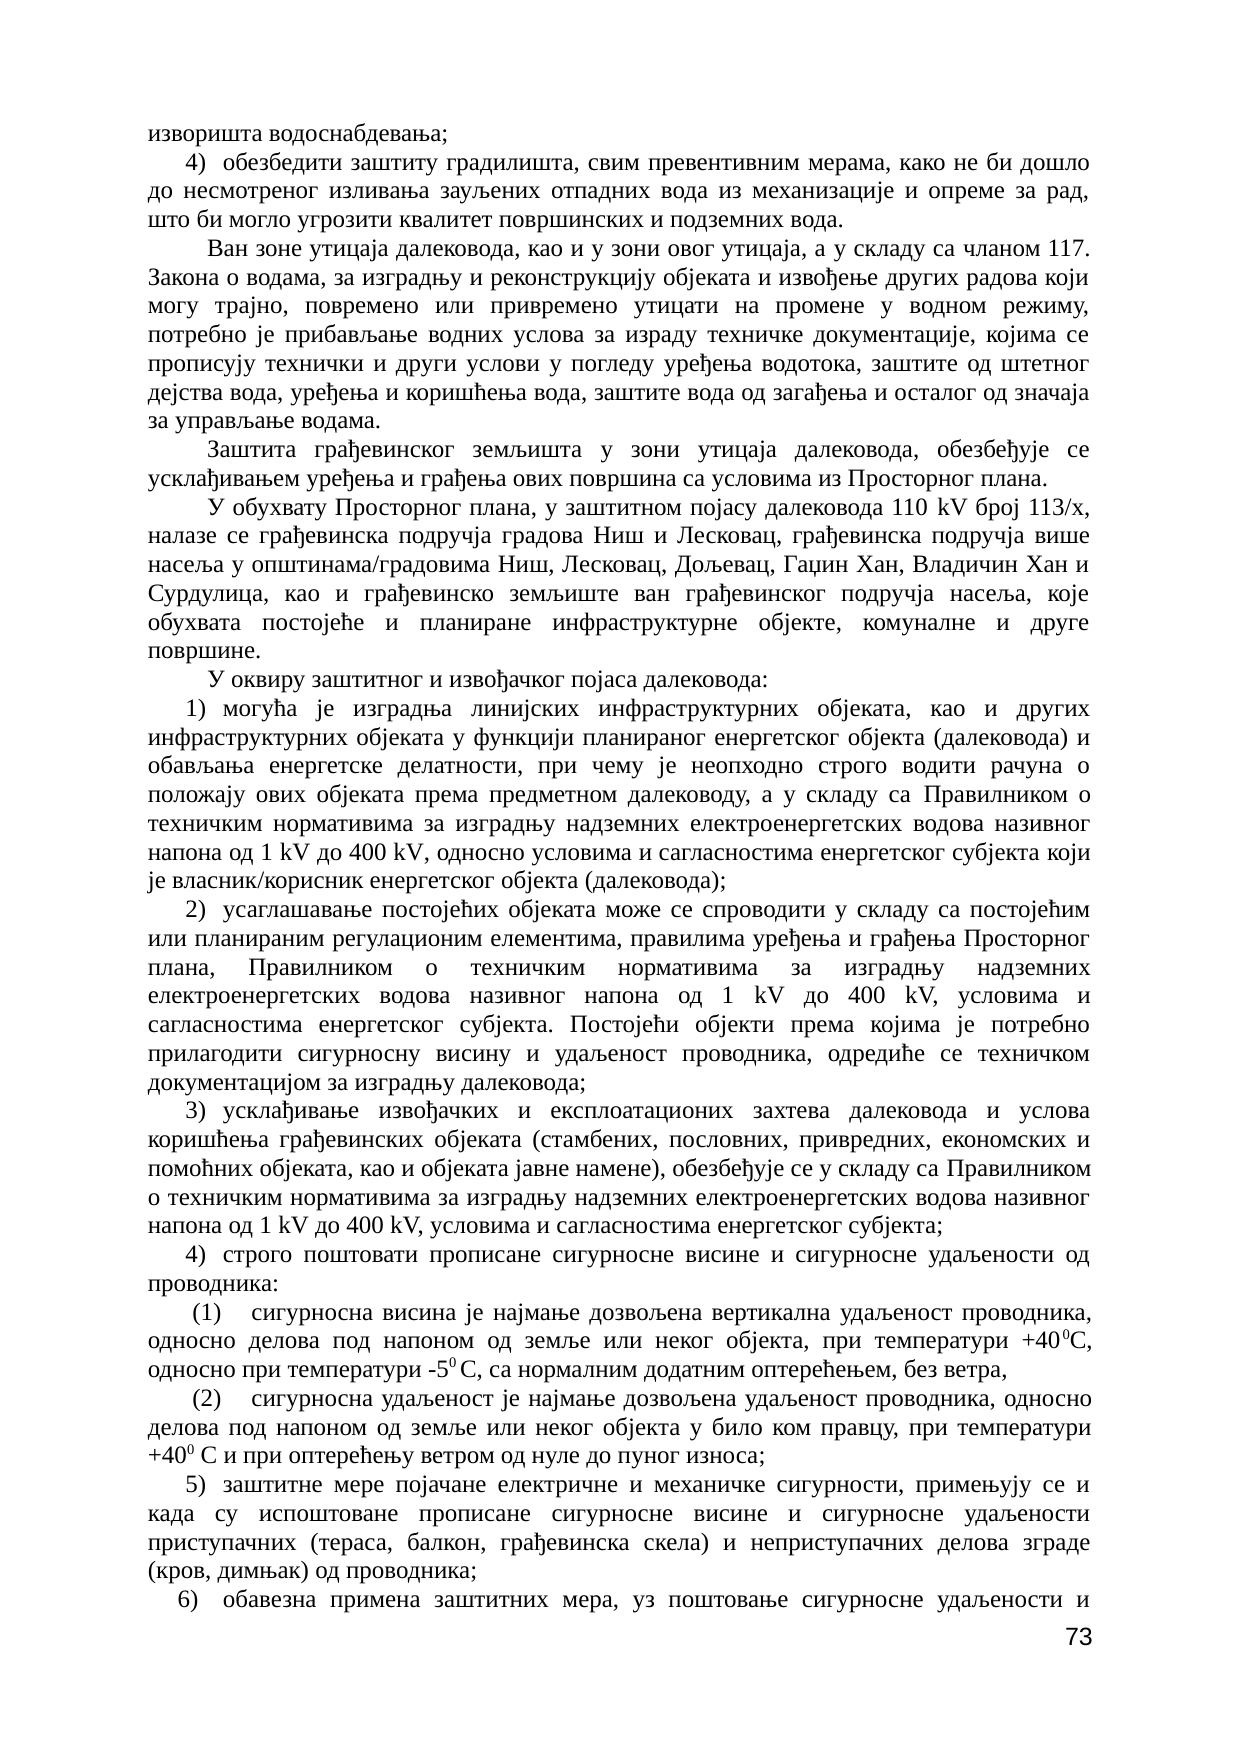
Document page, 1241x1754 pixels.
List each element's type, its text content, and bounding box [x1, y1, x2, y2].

text Ван зоне утицаја далековода, као и у зони овог утицаја, а у складу са чланом 117. Закона о водама, за изградњу и реконструкцију објеката и извођење других радова који могу трајно, повремено или привремено утицати на промене у водном режиму, потребно је прибављање водних услова за израду техничке документације, којима се прописују технички и други услови у погледу уређења водотока, заштите од штетног дејства вода, уређења и коришћења вода, заштите вода од загађења и осталог од значаја за управљање водама. [148, 233, 1090, 434]
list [148, 1584, 1091, 1613]
list заштитне мере појачане електричне и механичке сигурности, примењују се и када су испоштоване прописане сигурносне висине и сигурносне удаљености приступачних (тераса, балкон, грађевинска скела) и неприступачних делова зграде (кров, димњак) од проводника; [148, 1469, 1091, 1584]
list сигурносна висина је најмање дозвољена вертикална удаљеност проводника, односно делова под напоном од земље или неког објекта, при температури +400C, односно при температури -50 C, са нормалним додатним оптерећењем, без ветра, [148, 1297, 1092, 1383]
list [148, 118, 1091, 147]
list усклађивање извођачких и експлоатационих захтева далековода и услова коришћења грађевинских објеката (стамбених, пословних, привредних, економских и помоћних објеката, као и објеката јавне намене), обезбеђује се у складу са Правилником о техничким нормативима за изградњу надземних електроенергетских водова називног напона од 1 kV до 400 kV, условима и сагласностима енергетског субјекта; [148, 1096, 1091, 1239]
text У оквиру заштитног и извођачког појаса далековода: [148, 664, 1090, 693]
text У обухвату Просторног плана, у заштитном појасу далековода 110 kV број 113/x, налазе се грађевинска подручја градова Ниш и Лесковац, грађевинска подручја више насеља у општинама/градовима Ниш, Лесковац, Дољевац, Гаџин Хан, Владичин Хан и Сурдулица, као и грађевинско земљиште ван грађевинског подручја насеља, које обухвата постојеће и планиране инфраструктурне објекте, комуналне и друге површине. [148, 492, 1090, 664]
list обезбедити заштиту градилишта, свим превентивним мерама, како не би дошло до несмотреног изливања зауљених отпадних вода из механизације и опреме за рад, што би могло угрозити квалитет површинских и подземних вода. [148, 147, 1091, 233]
list усаглашавање постојећих објеката може се спроводити у складу са постојећим или планираним регулационим елементима, правилима уређења и грађења Просторног плана, Правилником о техничким нормативима за изградњу надземних електроенергетских водова називног напона од 1 kV до 400 kV, условима и сагласностима енергетског субјекта. Постојећи објекти према којима је потребно прилагодити сигурносну висину и удаљеност проводника, одредиће се техничком документацијом за изградњу далековода; [148, 894, 1091, 1096]
list строго поштовати прописане сигурносне висине и сигурносне удаљености од проводника: [148, 1239, 1091, 1297]
list могућа је изградња линијских инфраструктурних објеката, као и других инфраструктурних објеката у функцији планираног енергетског објекта (далековода) и обављања енергетске делатности, при чему је неопходно строго водити рачуна о положају ових објеката према предметном далеководу, а у складу са Правилником о техничким нормативима за изградњу надземних електроенергетских водова називног напона од 1 kV до 400 kV, односно условима и сагласностима енергетског субјекта који је власник/корисник енергетског објекта (далековода); [148, 693, 1091, 894]
list сигурносна удаљеност је најмање дозвољена удаљеност проводника, односно делова под напоном од земље или неког објекта у било ком правцу, при температури +400 C и при оптерећењу ветром од нуле до пуног износа; [148, 1383, 1092, 1469]
text Заштита грађевинског земљишта у зони утицаја далековода, обезбеђује се усклађивањем уређења и грађења ових површина са условима из Просторног плана. [148, 434, 1090, 492]
